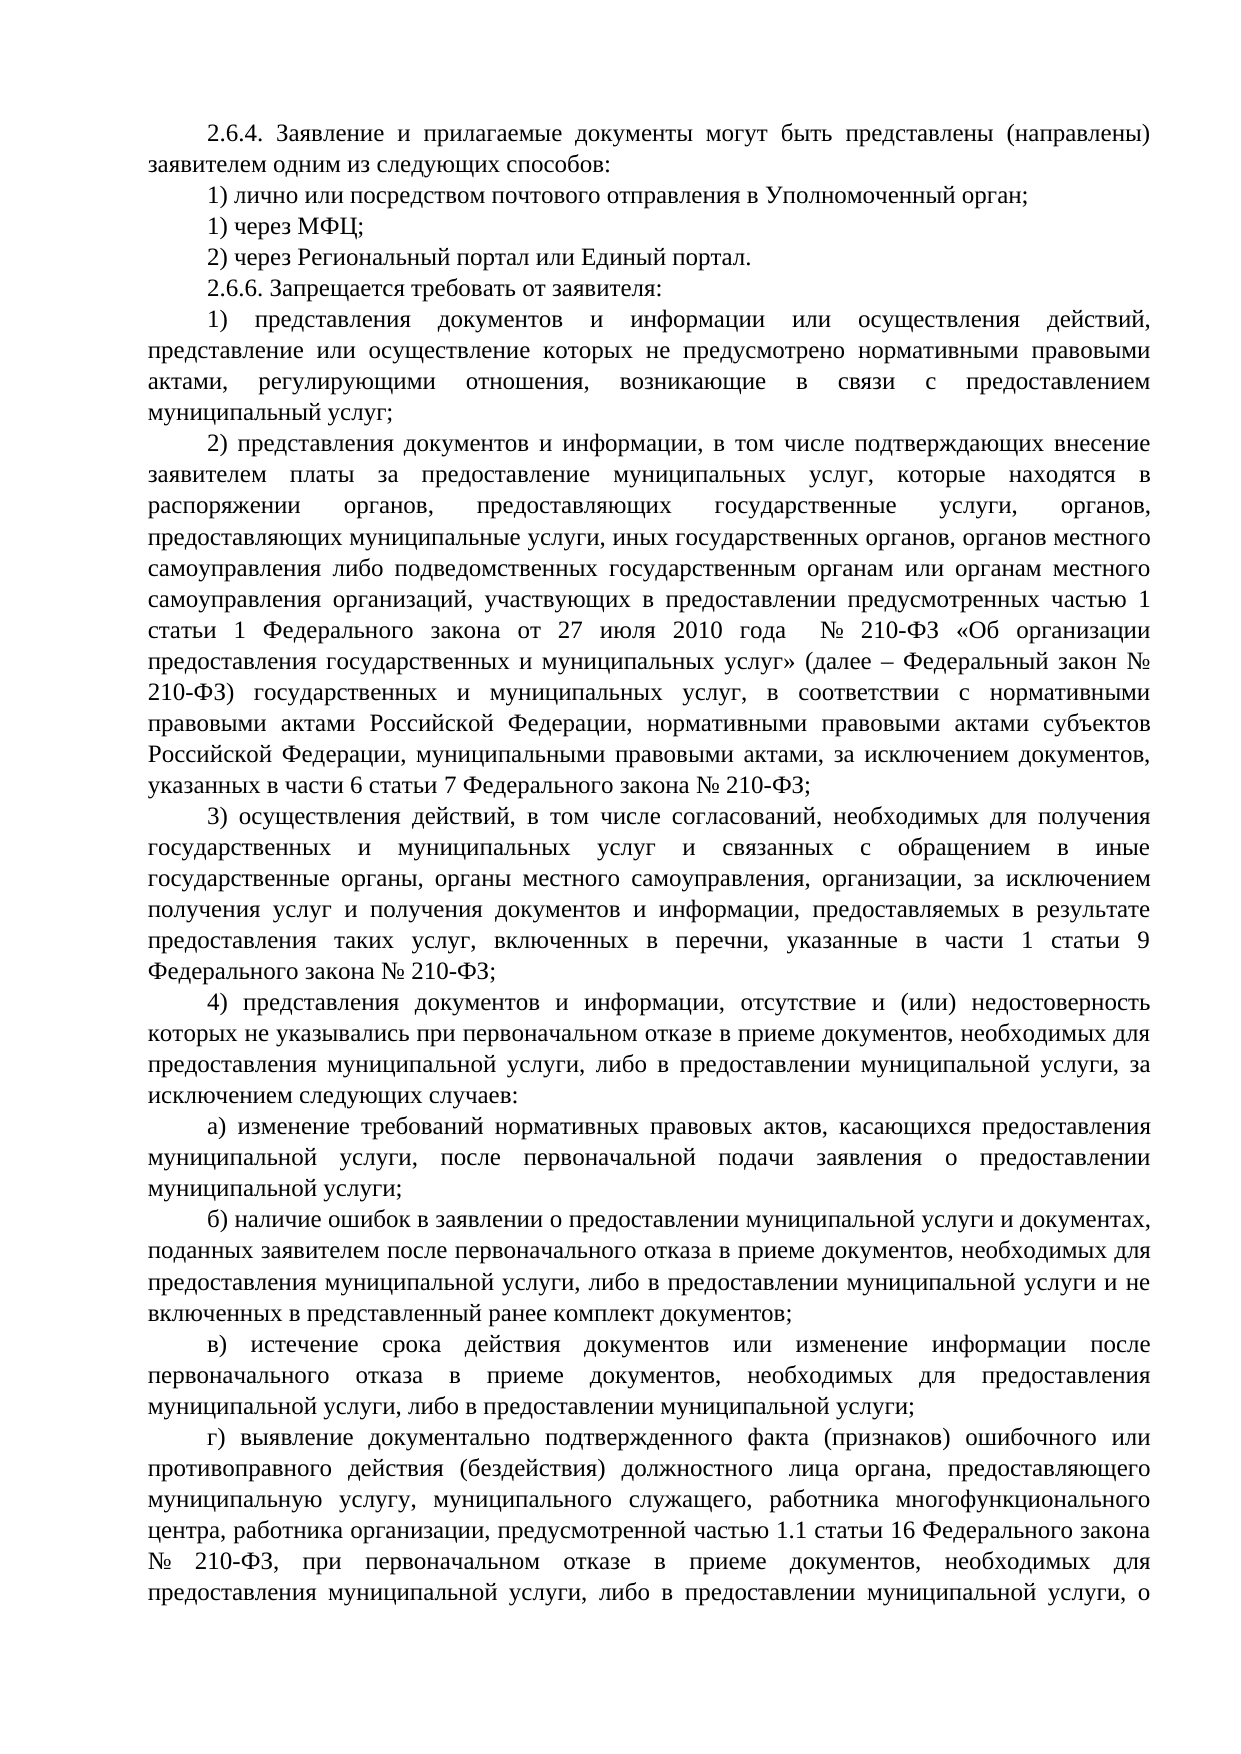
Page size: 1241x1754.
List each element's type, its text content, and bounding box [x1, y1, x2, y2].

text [148, 1422, 1152, 1606]
text 2) представления документов и информации, в том числе подтверждающих внесение заявителем платы за предоставление муниципальных услуг, которые находятся в распоряжении органов, предоставляющих государственные услуги, органов, предоставляющих муниципальные услуги, иных государственных органов, органов местного самоуправления либо подведомственных государственным органам или органам местного самоуправления организаций, участвующих в предоставлении предусмотренных частью 1 статьи 1 Федерального закона от 27 июля 2010 года № 210-ФЗ «Об организации предоставления государственных и муниципальных услуг» (далее – Федеральный закон № 210-ФЗ) государственных и муниципальных услуг, в соответствии с нормативными правовыми актами Российской Федерации, нормативными правовыми актами субъектов Российской Федерации, муниципальными правовыми актами, за исключением документов, указанных в части 6 статьи 7 Федерального закона № 210-ФЗ; [148, 428, 1152, 799]
text 4) представления документов и информации, отсутствие и (или) недостоверность которых не указывались при первоначальном отказе в приеме документов, необходимых для предоставления муниципальной услуги, либо в предоставлении муниципальной услуги, за исключением следующих случаев: [148, 987, 1152, 1109]
text 1) через МФЦ; [148, 211, 1152, 240]
text в) истечение срока действия документов или изменение информации после первоначального отказа в приеме документов, необходимых для предоставления муниципальной услуги, либо в предоставлении муниципальной услуги; [148, 1329, 1152, 1419]
text 1) лично или посредством почтового отправления в Уполномоченный орган; [148, 180, 1152, 209]
text 3) осуществления действий, в том числе согласований, необходимых для получения государственных и муниципальных услуг и связанных с обращением в иные государственные органы, органы местного самоуправления, организации, за исключением получения услуг и получения документов и информации, предоставляемых в результате предоставления таких услуг, включенных в перечни, указанные в части 1 статьи 9 Федерального закона № 210-ФЗ; [148, 801, 1152, 985]
text а) изменение требований нормативных правовых актов, касающихся предоставления муниципальной услуги, после первоначальной подачи заявления о предоставлении муниципальной услуги; [148, 1111, 1152, 1202]
text 2.6.4. Заявление и прилагаемые документы могут быть представлены (направлены) заявителем одним из следующих способов: [148, 118, 1152, 178]
text 1) представления документов и информации или осуществления действий, представление или осуществление которых не предусмотрено нормативными правовыми актами, регулирующими отношения, возникающие в связи с предоставлением муниципальный услуг; [148, 304, 1152, 426]
text б) наличие ошибок в заявлении о предоставлении муниципальной услуги и документах, поданных заявителем после первоначального отказа в приеме документов, необходимых для предоставления муниципальной услуги, либо в предоставлении муниципальной услуги и не включенных в представленный ранее комплект документов; [148, 1204, 1152, 1326]
text 2.6.6. Запрещается требовать от заявителя: [148, 273, 1152, 302]
text 2) через Региональный портал или Единый портал. [148, 242, 1152, 271]
